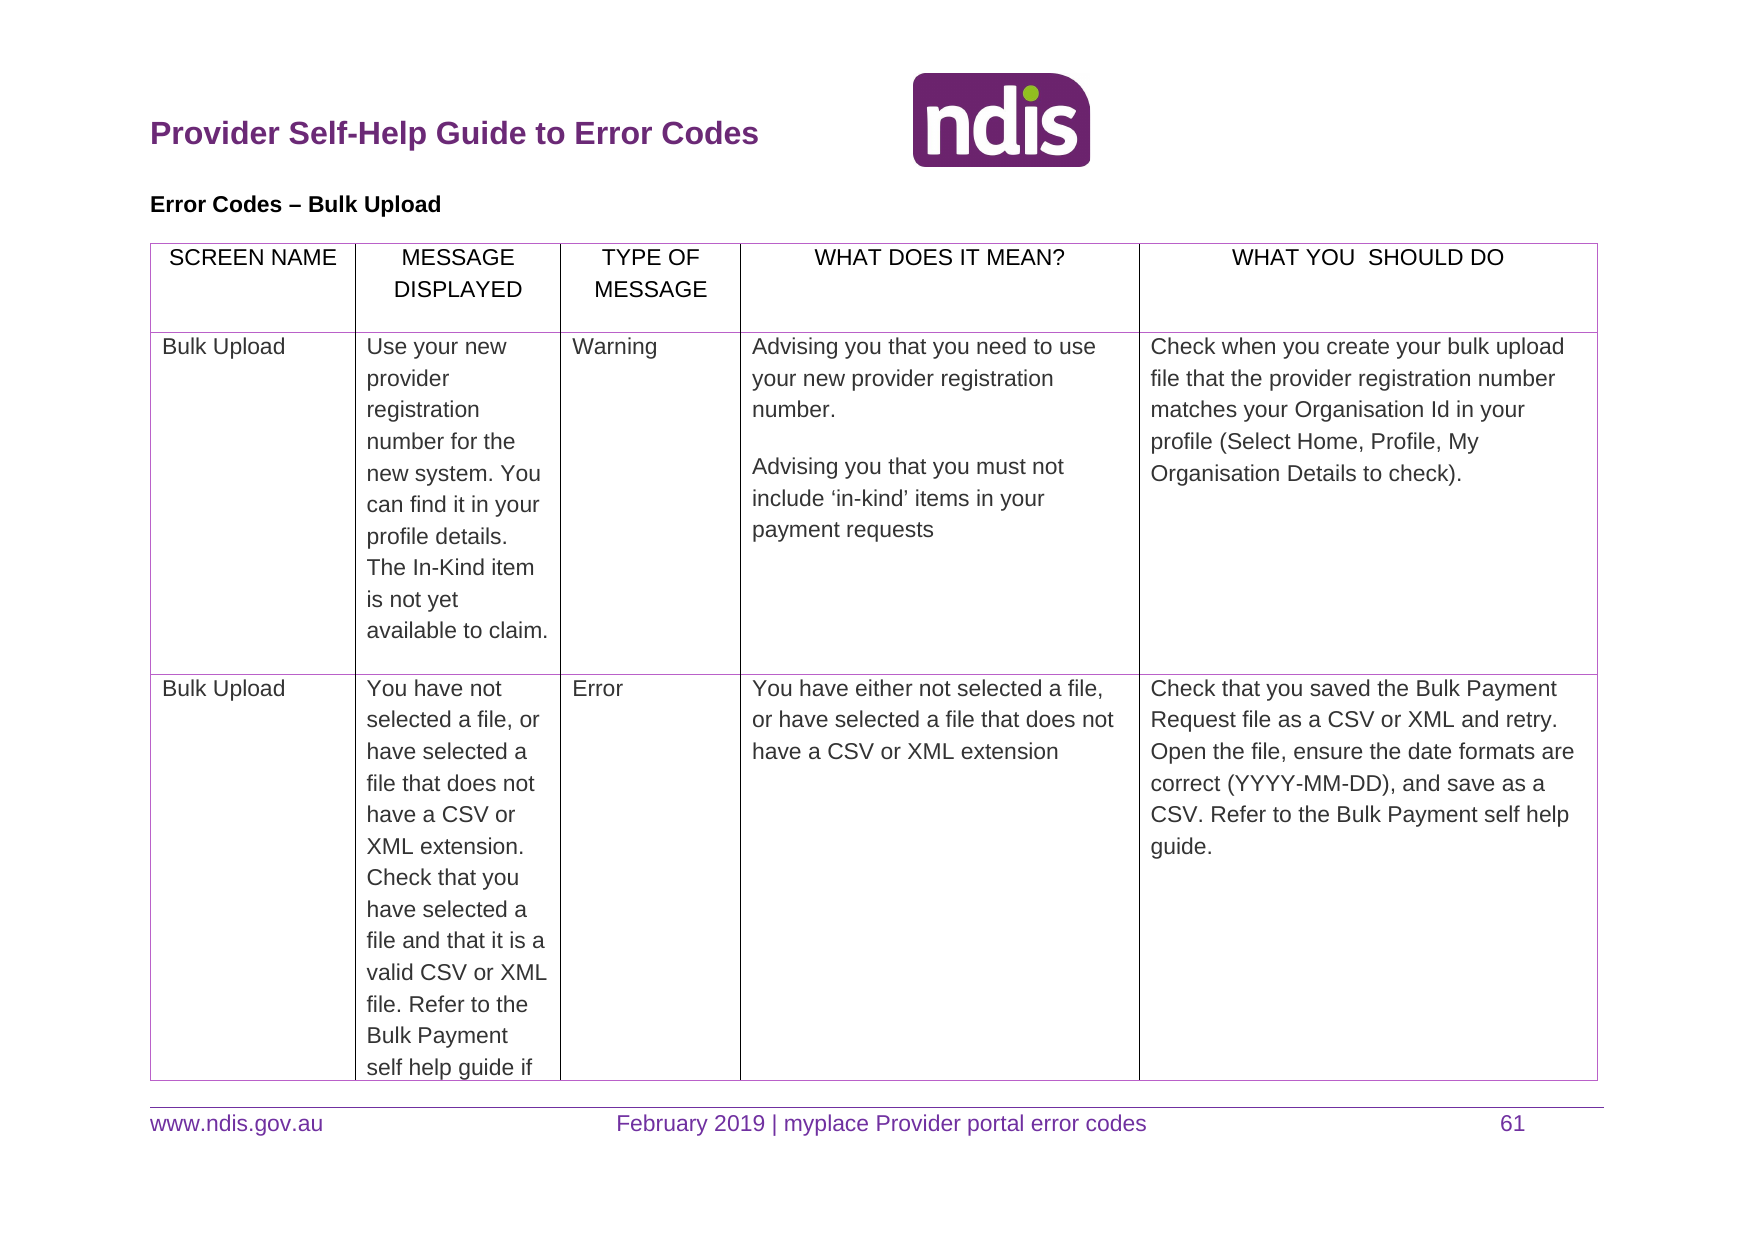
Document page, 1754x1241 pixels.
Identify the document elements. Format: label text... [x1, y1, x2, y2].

table_cell You have either not selected a file, or have selected a file that does not have a CSV or XML extension [741, 675, 1139, 1080]
table_cell Check when you create your bulk upload file that the provider registration number matches your Organisation Id in your profile (Select Home, Profile, My Organisation Details to check). [1140, 333, 1597, 674]
picture [913, 73, 1091, 167]
table_header SCREEN NAME [151, 244, 355, 332]
table_cell Error [561, 675, 740, 1080]
table_cell Advising you that you need to use your new provider registration number. Advising you that you must not include ‘in-kind’ items in your payment requests [741, 333, 1139, 674]
table_header WHAT YOU SHOULD DO [1140, 244, 1597, 332]
text Error Codes – Bulk Upload [150, 191, 1604, 217]
table_cell Bulk Upload [151, 675, 355, 1080]
table_header MESSAGE DISPLAYED [356, 244, 560, 332]
table_header TYPE OF MESSAGE [561, 244, 740, 332]
table_cell Bulk Upload [151, 333, 355, 674]
table_cell Use your new provider registration number for the new system. You can find it in your profile details. The In-Kind item is not yet available to claim. [356, 333, 560, 674]
table_cell Warning [561, 333, 740, 674]
table_header WHAT DOES IT MEAN? [741, 244, 1139, 332]
